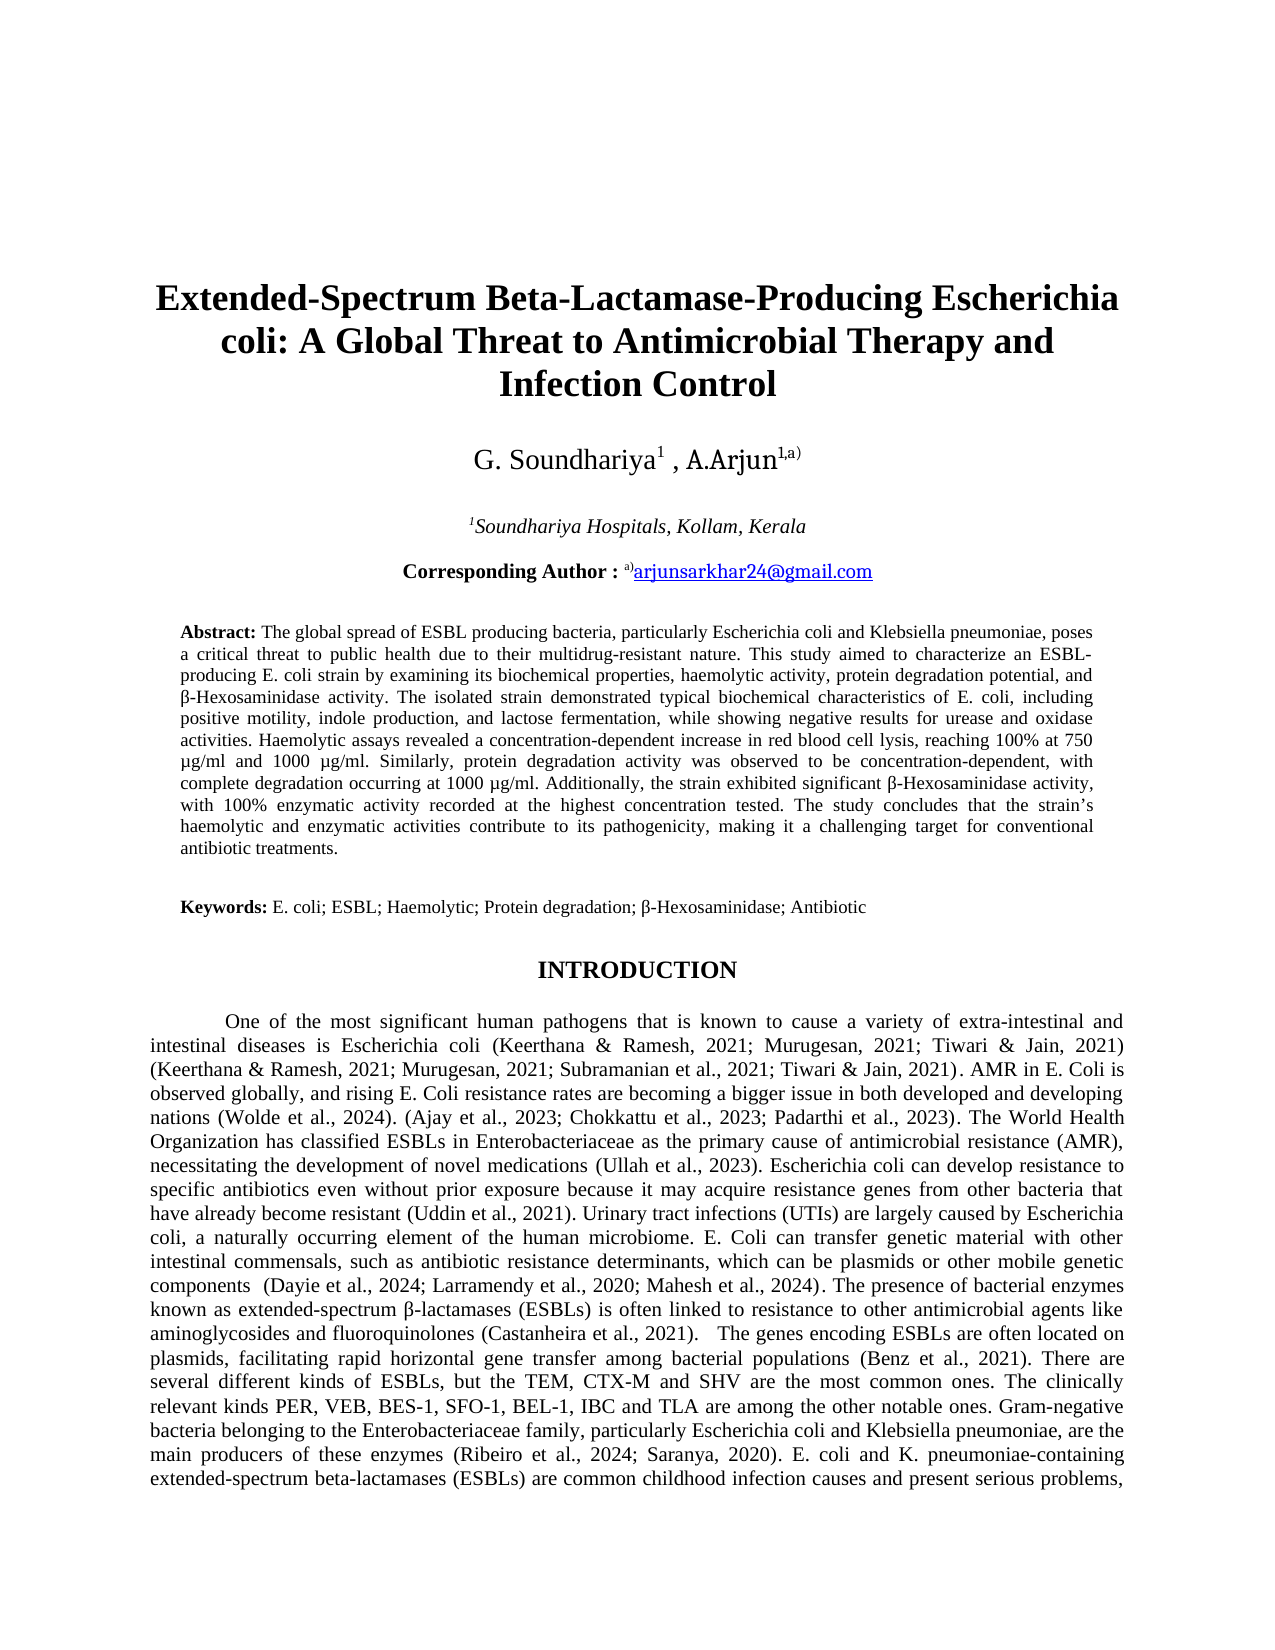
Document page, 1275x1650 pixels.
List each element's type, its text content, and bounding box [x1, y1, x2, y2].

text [150, 1008, 1125, 1490]
text G. Soundhariya1 , A.Arjun1,a) [150, 442, 1125, 476]
text Keywords: E. coli; ESBL; Haemolytic; Protein degradation; β-Hexosaminidase; Antibiotic [180, 896, 1095, 917]
text 1Soundhariya Hospitals, Kollam, Kerala [150, 514, 1125, 538]
title Extended-Spectrum Beta-Lactamase-Producing Escherichia coli: A Global Threat to Antimicrobial Therapy and Infection Control [150, 275, 1125, 404]
text Corresponding Author : a)arjunsarkhar24@gmail.com [150, 559, 1125, 583]
subtitle Introduction [150, 955, 1125, 983]
text Abstract: The global spread of ESBL producing bacteria, particularly Escherichia coli and Klebsiella pneumoniae, poses a critical threat to public health due to their multidrug-resistant nature. This study aimed to characterize an ESBL-producing E. coli strain by examining its biochemical properties, haemolytic activity, protein degradation potential, and β-Hexosaminidase activity. The isolated strain demonstrated typical biochemical characteristics of E. coli, including positive motility, indole production, and lactose fermentation, while showing negative results for urease and oxidase activities. Haemolytic assays revealed a concentration-dependent increase in red blood cell lysis, reaching 100% at 750 µg/ml and 1000 µg/ml. Similarly, protein degradation activity was observed to be concentration-dependent, with complete degradation occurring at 1000 µg/ml. Additionally, the strain exhibited significant β-Hexosaminidase activity, with 100% enzymatic activity recorded at the highest concentration tested. The study concludes that the strain’s haemolytic and enzymatic activities contribute to its pathogenicity, making it a challenging target for conventional antibiotic treatments. [180, 621, 1095, 858]
